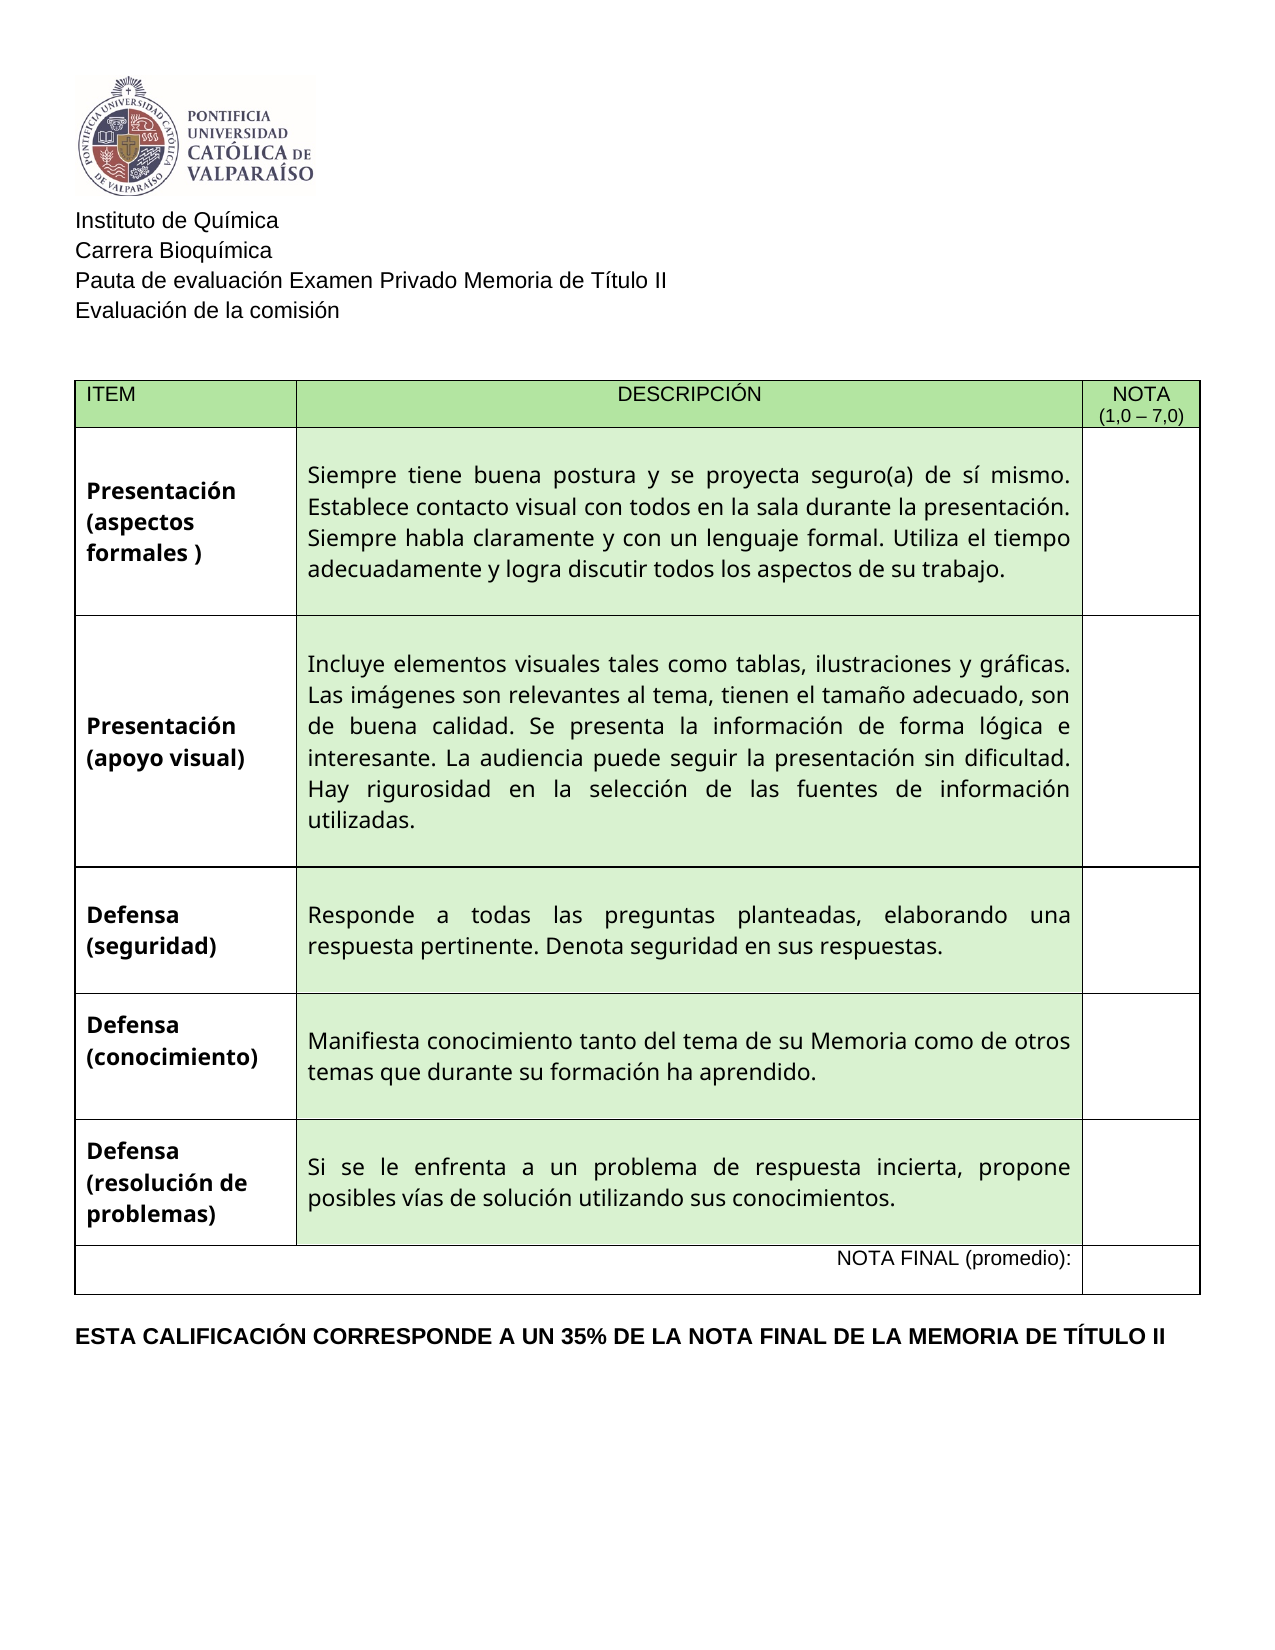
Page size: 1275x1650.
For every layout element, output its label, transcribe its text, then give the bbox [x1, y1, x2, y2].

table_header DESCRIPCIÓN [297, 381, 1082, 427]
table_cell Presentación (apoyo visual) [76, 616, 296, 866]
table_cell Incluye elementos visuales tales como tablas, ilustraciones y gráficas. Las imágenes son relevantes al tema, tienen el tamaño adecuado, son de buena calidad. Se presenta la información de forma lógica e interesante. La audiencia puede seguir la presentación sin dificultad. Hay rigurosidad en la selección de las fuentes de información utilizadas. [297, 616, 1082, 866]
text Evaluación de la comisión [75, 297, 1200, 324]
table_cell Defensa (seguridad) [76, 868, 296, 992]
table_cell Manifiesta conocimiento tanto del tema de su Memoria como de otros temas que durante su formación ha aprendido. [297, 994, 1082, 1118]
table_cell [1083, 616, 1199, 866]
table_cell Responde a todas las preguntas planteadas, elaborando una respuesta pertinente. Denota seguridad en sus respuestas. [297, 868, 1082, 992]
text Carrera Bioquímica [75, 237, 1200, 263]
table_cell [1083, 1120, 1199, 1244]
table_cell Defensa (conocimiento) [76, 994, 296, 1118]
text Pauta de evaluación Examen Privado Memoria de Título II [75, 267, 1200, 293]
table_cell Si se le enfrenta a un problema de respuesta incierta, propone posibles vías de solución utilizando sus conocimientos. [297, 1120, 1082, 1244]
table_cell [1083, 428, 1199, 615]
text Instituto de Química [75, 207, 1200, 233]
table_cell [76, 1246, 296, 1293]
table_cell [1083, 1246, 1199, 1293]
table_header NOTA (1,0 – 7,0) [1083, 381, 1199, 427]
text ESTA CALIFICACIÓN CORRESPONDE A UN 35% DE LA NOTA FINAL DE LA MEMORIA DE TÍTULO II [75, 1323, 1200, 1350]
table_header ITEM [76, 381, 296, 427]
table_cell [1083, 868, 1199, 992]
picture [75, 75, 317, 196]
table_cell Siempre tiene buena postura y se proyecta seguro(a) de sí mismo. Establece contacto visual con todos en la sala durante la presentación. Siempre habla claramente y con un lenguaje formal. Utiliza el tiempo adecuadamente y logra discutir todos los aspectos de su trabajo. [297, 428, 1082, 615]
table_cell Defensa (resolución de problemas) [76, 1120, 296, 1244]
table_cell Presentación (aspectos formales ) [76, 428, 296, 615]
table_cell NOTA FINAL (promedio): [296, 1246, 1082, 1293]
table_cell [1083, 994, 1199, 1118]
